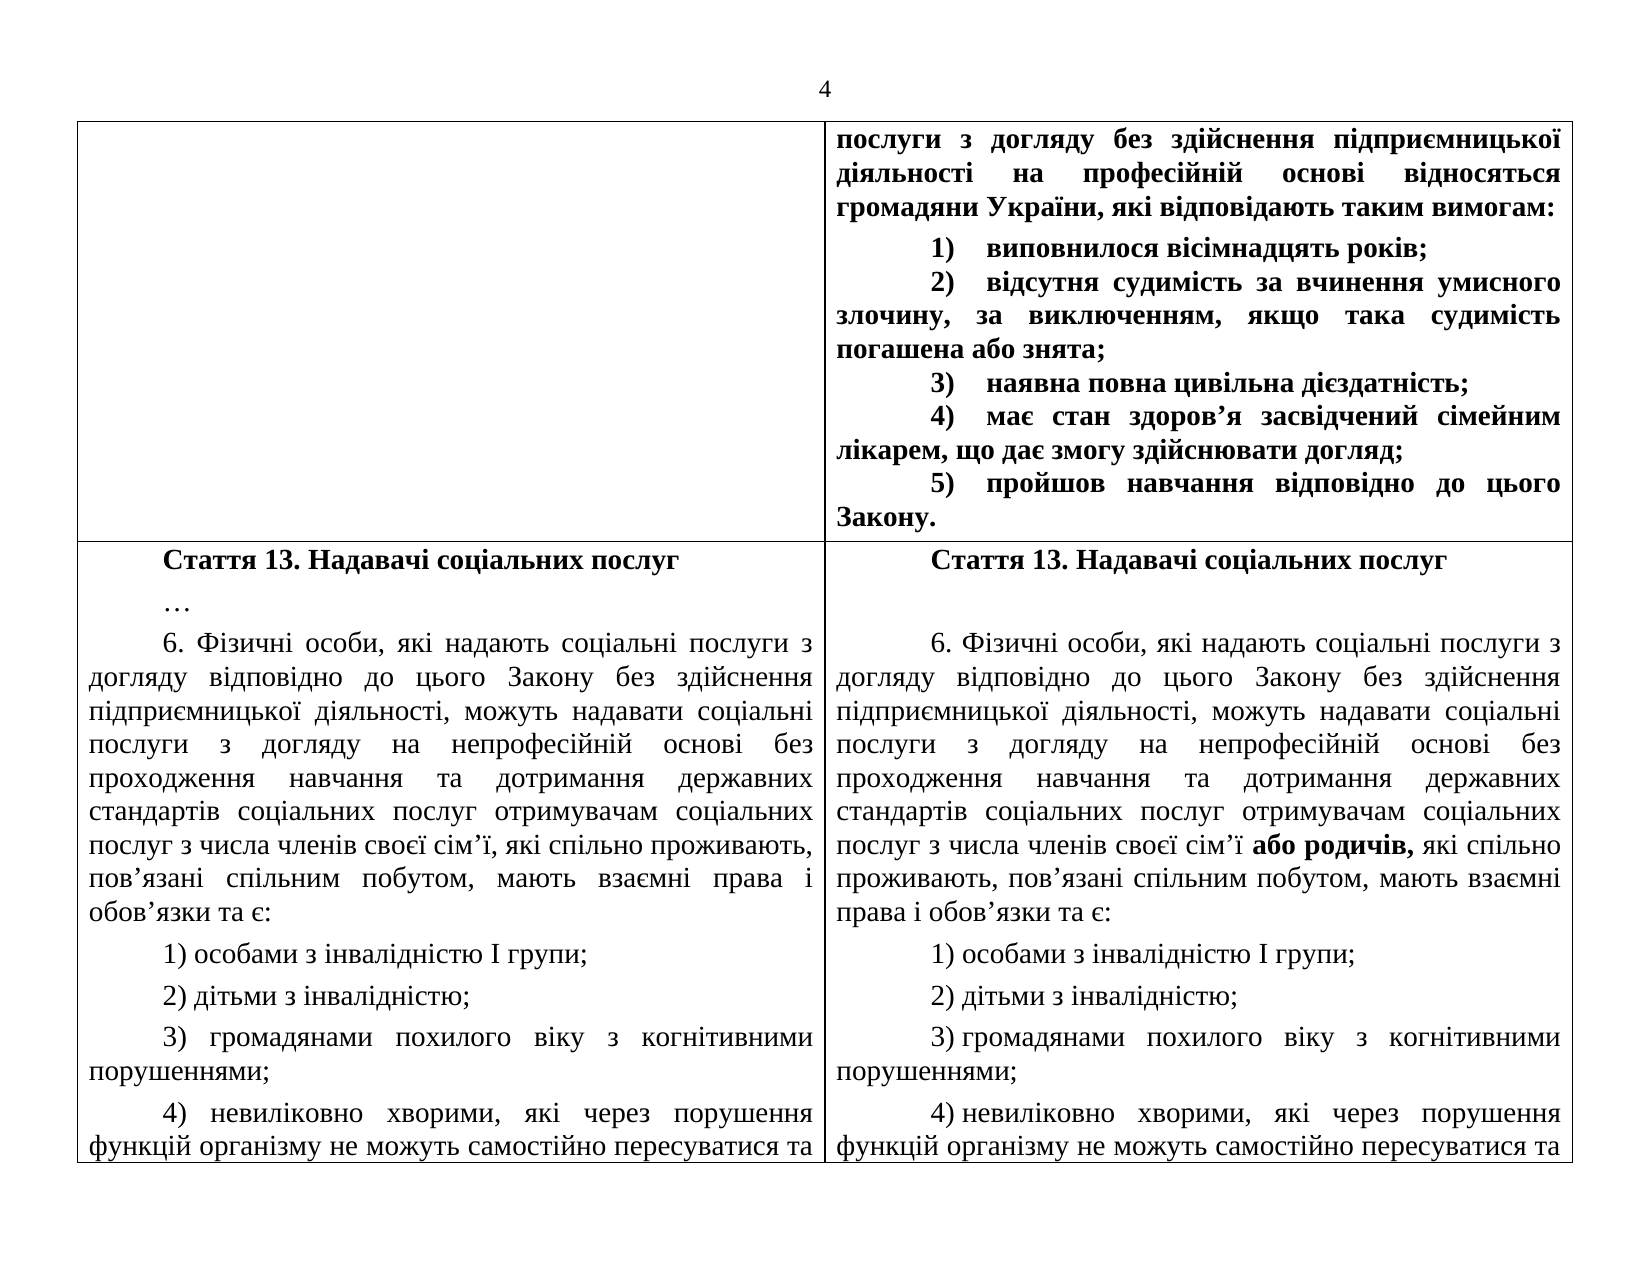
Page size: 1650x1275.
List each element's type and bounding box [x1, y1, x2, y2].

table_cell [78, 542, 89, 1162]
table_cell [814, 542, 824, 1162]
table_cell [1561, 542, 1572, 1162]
table_cell [78, 122, 824, 541]
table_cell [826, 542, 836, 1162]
table_cell [826, 122, 1572, 541]
